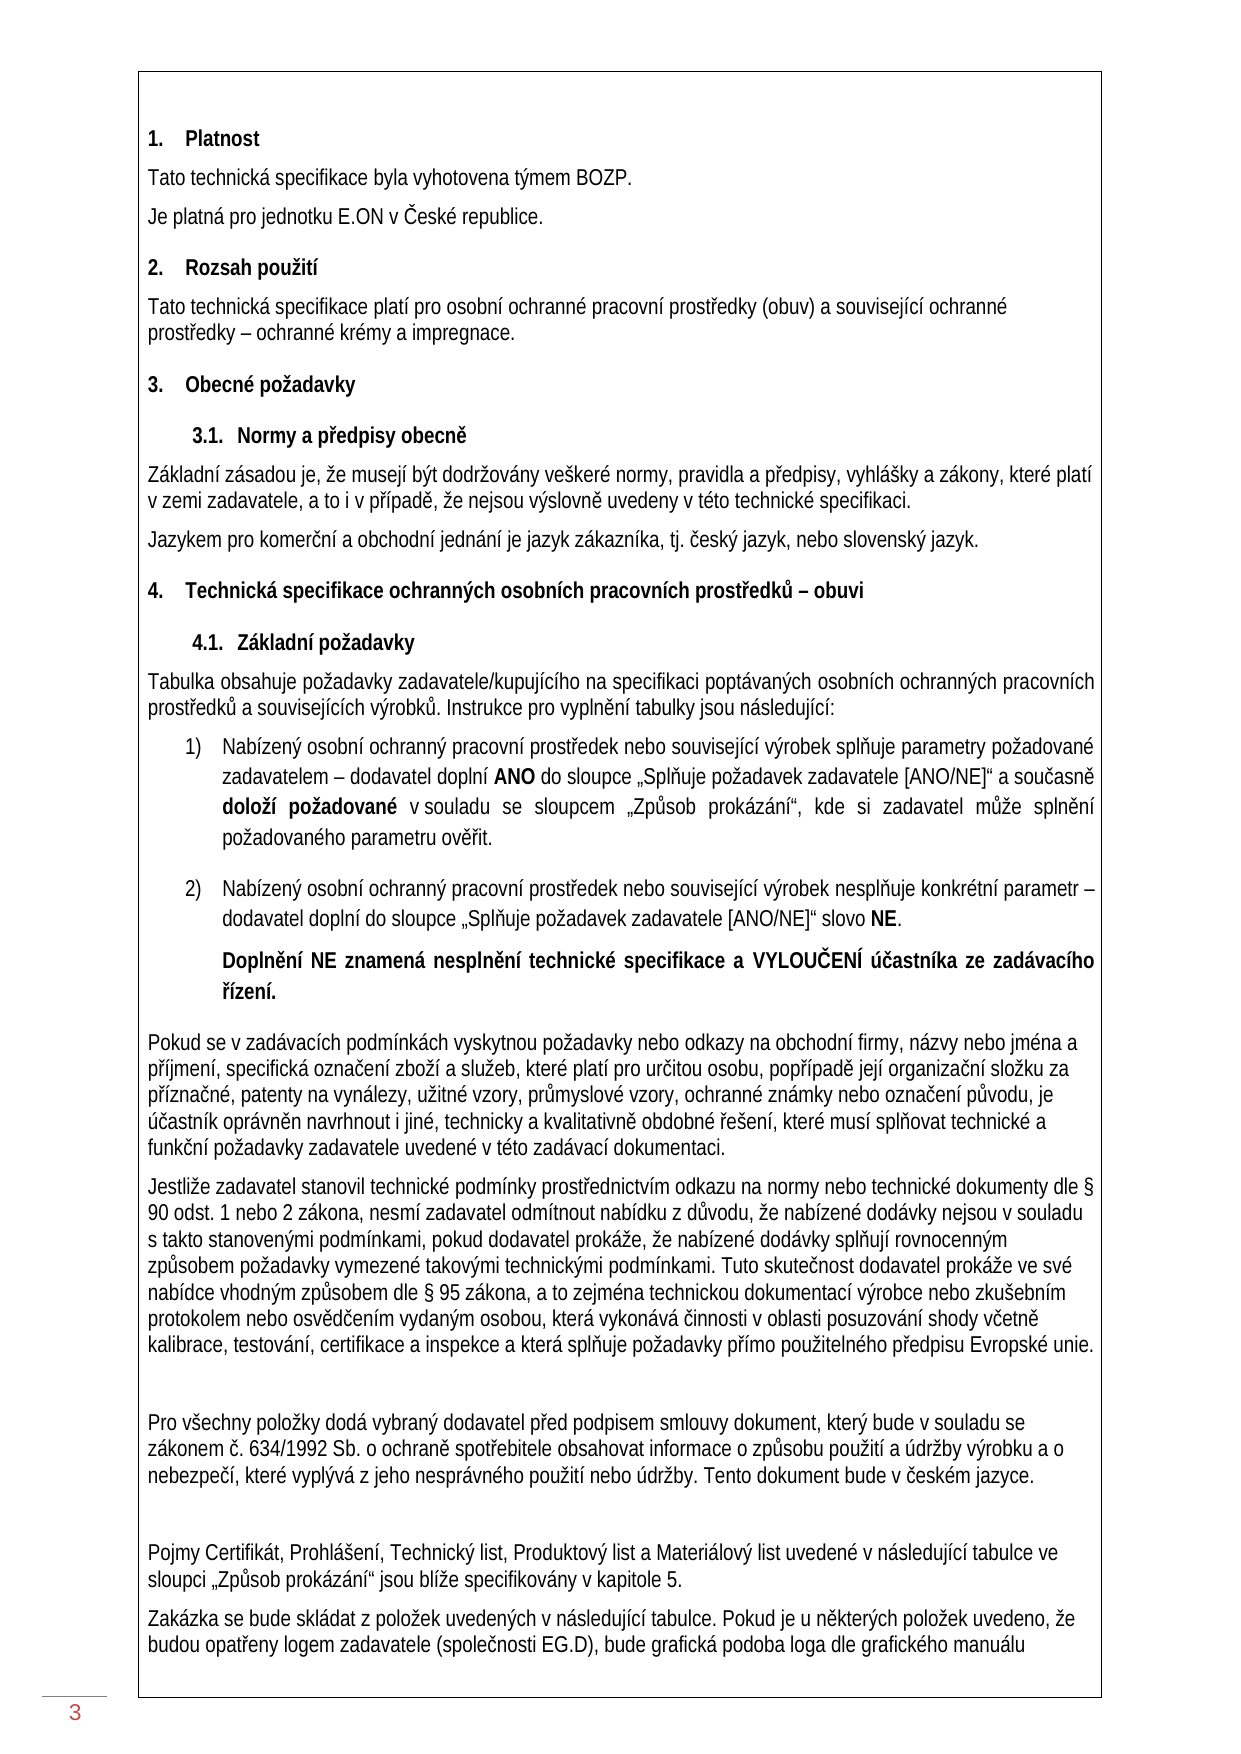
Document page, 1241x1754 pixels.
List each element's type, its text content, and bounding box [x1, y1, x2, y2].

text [148, 1604, 1095, 1657]
text Tabulka obsahuje požadavky zadavatele/kupujícího na specifikaci poptávaných osobních ochranných pracovních prostředků a souvisejících výrobků. Instrukce pro vyplnění tabulky jsou následující: [148, 668, 1095, 720]
subtitle Platnost [148, 125, 1095, 151]
text Tato technická specifikace byla vyhotovena týmem BOZP. [148, 164, 1095, 190]
text Základní zásadou je, že musejí být dodržovány veškeré normy, pravidla a předpisy, vyhlášky a zákony, které platí v zemi zadavatele, a to i v případě, že nejsou výslovně uvedeny v této technické specifikaci. [148, 461, 1095, 514]
subtitle Obecné požadavky [148, 371, 1095, 397]
text Pojmy Certifikát, Prohlášení, Technický list, Produktový list a Materiálový list uvedené v následující tabulce ve sloupci „Způsob prokázání“ jsou blíže specifikovány v kapitole 5. [148, 1539, 1095, 1592]
subtitle Rozsah použití [148, 254, 1095, 281]
text Pokud se v zadávacích podmínkách vyskytnou požadavky nebo odkazy na obchodní firmy, názvy nebo jména a příjmení, specifická označení zboží a služeb, které platí pro určitou osobu, popřípadě její organizační složku za příznačné, patenty na vynálezy, užitné vzory, průmyslové vzory, ochranné známky nebo označení původu, je účastník oprávněn navrhnout i jiné, technicky a kvalitativně obdobné řešení, které musí splňovat technické a funkční požadavky zadavatele uvedené v této zadávací dokumentaci. [148, 1029, 1095, 1161]
list Nabízený osobní ochranný pracovní prostředek nebo související výrobek nesplňuje konkrétní parametr – dodavatel doplní do sloupce „Splňuje požadavek zadavatele [ANO/NE]“ slovo NE. [185, 874, 1095, 931]
text Je platná pro jednotku E.ON v České republice. [148, 203, 1095, 229]
text Jestliže zadavatel stanovil technické podmínky prostřednictvím odkazu na normy nebo technické dokumenty dle § 90 odst. 1 nebo 2 zákona, nesmí zadavatel odmítnout nabídku z důvodu, že nabízené dodávky nejsou v souladu s takto stanovenými podmínkami, pokud dodavatel prokáže, že nabízené dodávky splňují rovnocenným způsobem požadavky vymezené takovými technickými podmínkami. Tuto skutečnost dodavatel prokáže ve své nabídce vhodným způsobem dle § 95 zákona, a to zejména technickou dokumentací výrobce nebo zkušebním protokolem nebo osvědčením vydaným osobou, která vykonává činnosti v oblasti posuzování shody včetně kalibrace, testování, certifikace a inspekce a která splňuje požadavky přímo použitelného předpisu Evropské unie. [148, 1173, 1095, 1357]
subtitle Základní požadavky [192, 629, 1095, 655]
text Tato technická specifikace platí pro osobní ochranné pracovní prostředky (obuv) a související ochranné prostředky – ochranné krémy a impregnace. [148, 293, 1095, 346]
subtitle Normy a předpisy obecně [192, 422, 1095, 448]
text Jazykem pro komerční a obchodní jednání je jazyk zákazníka, tj. český jazyk, nebo slovenský jazyk. [148, 526, 1095, 552]
text Doplnění NE znamená nesplnění technické specifikace a vyloučení účastníka ze zadávacího řízení. [222, 947, 1095, 1004]
subtitle Technická specifikace ochranných osobních pracovních prostředků – obuvi [148, 577, 1095, 604]
text Pro všechny položky dodá vybraný dodavatel před podpisem smlouvy dokument, který bude v souladu se zákonem č. 634/1992 Sb. o ochraně spotřebitele obsahovat informace o způsobu použití a údržby výrobku a o nebezpečí, které vyplývá z jeho nesprávného použití nebo údržby. Tento dokument bude v českém jazyce. [148, 1409, 1095, 1488]
list Nabízený osobní ochranný pracovní prostředek nebo související výrobek splňuje parametry požadované zadavatelem – dodavatel doplní ANO do sloupce „Splňuje požadavek zadavatele [ANO/NE]“ a současně doloží požadované v souladu se sloupcem „Způsob prokázání“, kde si zadavatel může splnění požadovaného parametru ověřit. [185, 733, 1095, 850]
